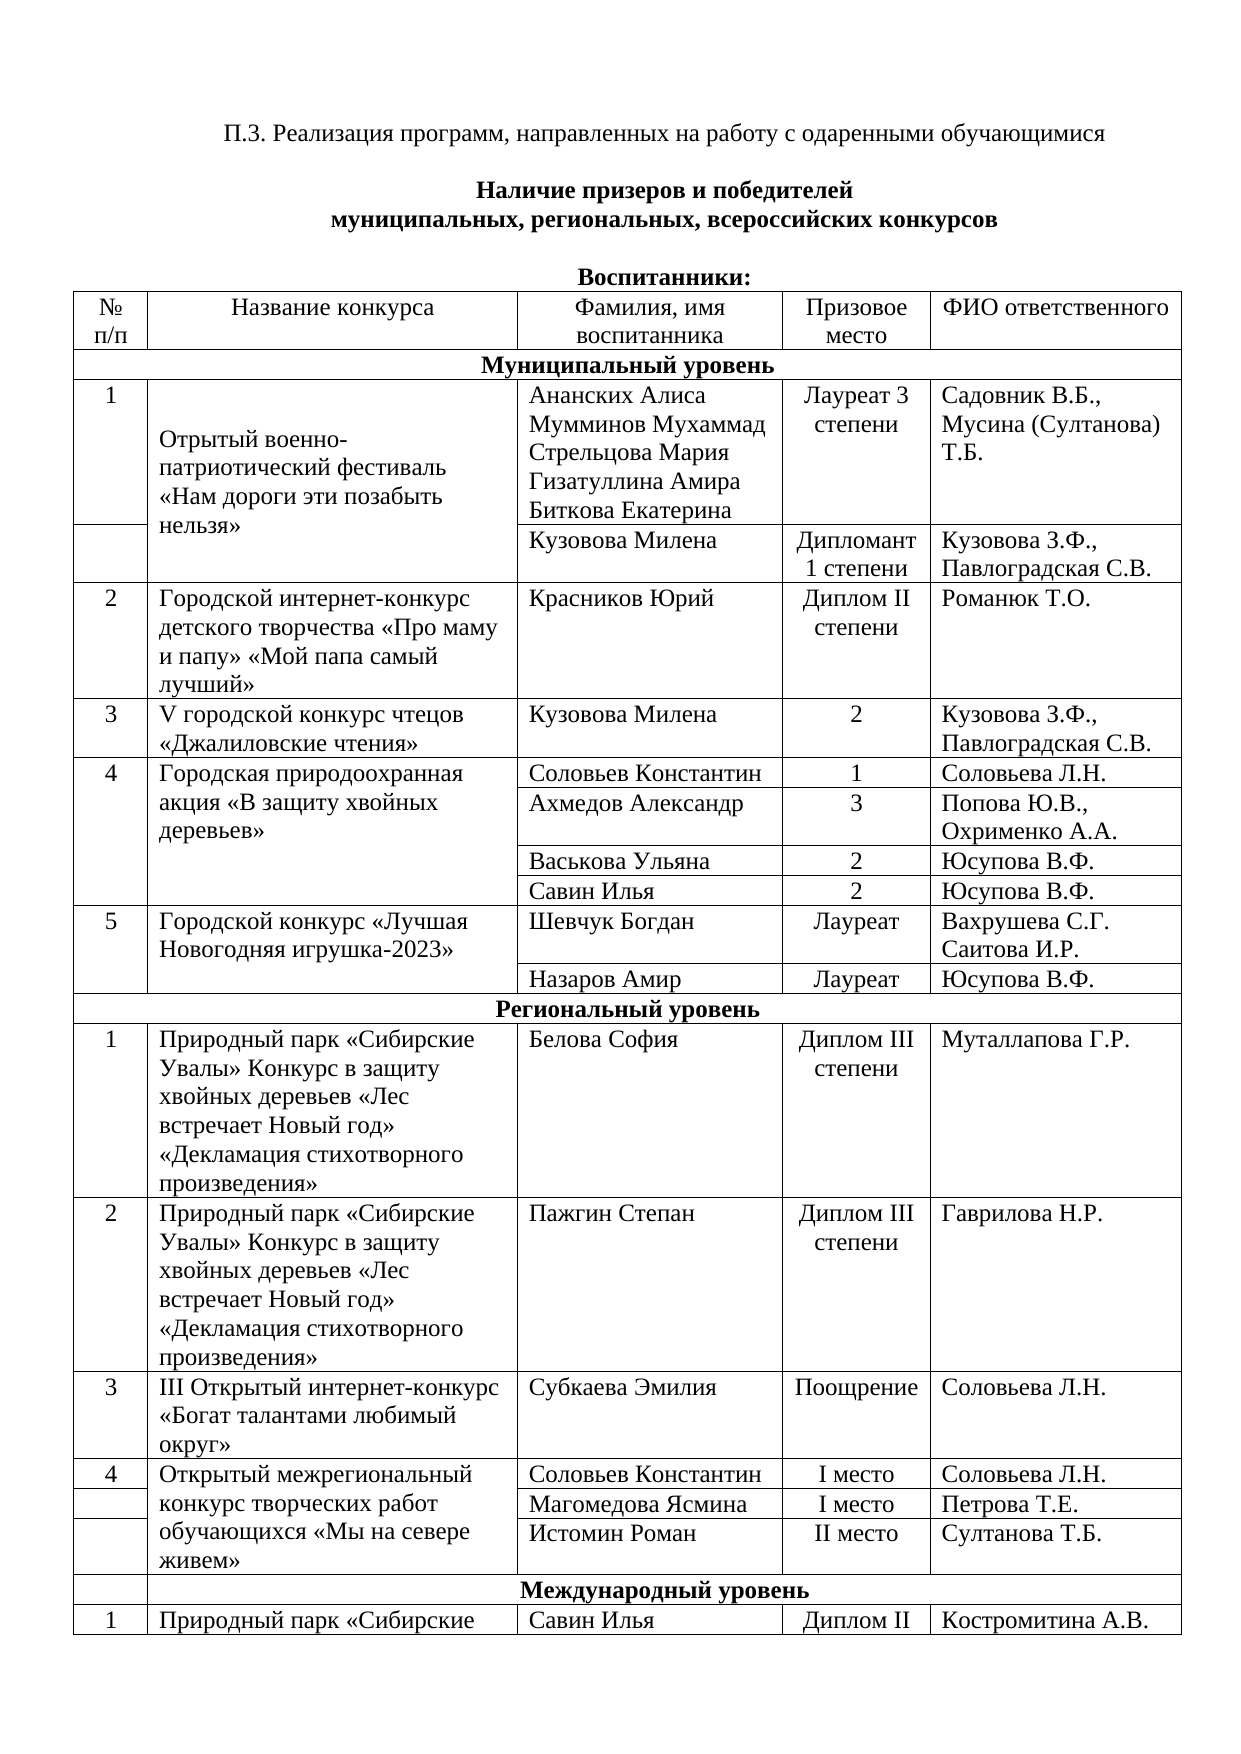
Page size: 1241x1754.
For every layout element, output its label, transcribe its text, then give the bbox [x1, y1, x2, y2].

table_cell 3 [74, 1372, 147, 1458]
table_cell I место [783, 1489, 930, 1517]
table_cell 2 [74, 583, 147, 698]
table_cell 2 [783, 699, 930, 757]
table_cell Пажгин Степан [518, 1198, 782, 1371]
table_cell 3 [783, 788, 930, 845]
table_cell 2 [783, 846, 930, 875]
table_cell Гаврилова Н.Р. [931, 1198, 1181, 1371]
table_cell 4 [74, 1459, 147, 1488]
table_cell Соловьев Константин [518, 758, 782, 787]
table_cell Кузовова Милена [518, 699, 782, 757]
table_cell Садовник В.Б., Мусина (Султанова) Т.Б. [931, 380, 1181, 524]
table_header Фамилия, имя воспитанника [518, 292, 782, 349]
table_cell I место [783, 1459, 930, 1488]
table_cell Природный парк «Сибирские Увалы» Конкурс в защиту хвойных деревьев «Лес встречает Новый год» «Декламация стихотворного произведения» [148, 1198, 517, 1371]
table_cell Назаров Амир [518, 964, 782, 993]
table_cell 5 [74, 906, 147, 993]
table_header Призовое место [783, 292, 930, 349]
table_cell Соловьева Л.Н. [931, 1372, 1181, 1458]
table_cell Городской интернет-конкурс детского творчества «Про маму и папу» «Мой папа самый лучший» [148, 583, 517, 698]
table_cell II место [783, 1519, 930, 1574]
table_cell Кузовова З.Ф., Павлоградская С.В. [931, 525, 1181, 582]
text Воспитанники: [177, 262, 1152, 291]
text муниципальных, региональных, всероссийских конкурсов [177, 204, 1152, 233]
table_cell Ахмедов Александр [518, 788, 782, 845]
table_cell Кузовова Милена [518, 525, 782, 582]
table_cell Муниципальный уровень [74, 350, 1181, 379]
table_cell Лауреат [783, 964, 930, 993]
table_cell Региональный уровень [74, 994, 1181, 1023]
table_cell Попова Ю.В., Охрименко А.А. [931, 788, 1181, 845]
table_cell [148, 1605, 517, 1633]
table_cell Кузовова З.Ф., Павлоградская С.В. [931, 699, 1181, 757]
table_cell 1 [783, 758, 930, 787]
text Наличие призеров и победителей [177, 176, 1152, 204]
table_cell III Открытый интернет-конкурс «Богат талантами любимый округ» [148, 1372, 517, 1458]
table_cell Савин Илья [518, 1605, 782, 1633]
table_header ФИО ответственного [931, 292, 1181, 349]
table_cell Субкаева Эмилия [518, 1372, 782, 1458]
table_cell Султанова Т.Б. [931, 1519, 1181, 1574]
table_cell Савин Илья [518, 876, 782, 905]
table_cell [74, 1489, 147, 1517]
table_cell Соловьева Л.Н. [931, 1459, 1181, 1488]
table_cell Диплом III степени [783, 1024, 930, 1197]
table_cell Белова София [518, 1024, 782, 1197]
table_cell Отрытый военно-патриотический фестиваль «Нам дороги эти позабыть нельзя» [148, 380, 517, 582]
table_header Название конкурса [148, 292, 517, 349]
table_cell Открытый межрегиональный конкурс творческих работ обучающихся «Мы на севере живем» [148, 1459, 517, 1574]
table_cell 1 [74, 1605, 147, 1633]
table_cell Поощрение [783, 1372, 930, 1458]
table_cell [74, 1575, 147, 1604]
table_cell Международный уровень [148, 1575, 1181, 1604]
table_cell Диплом III степени [783, 1198, 930, 1371]
table_cell 3 [74, 699, 147, 757]
table_header № п/п [74, 292, 147, 349]
table_cell Романюк Т.О. [931, 583, 1181, 698]
table_cell 2 [783, 876, 930, 905]
table_cell Юсупова В.Ф. [931, 846, 1181, 875]
table_cell Диплом II степени [783, 1605, 930, 1633]
table_cell Красников Юрий [518, 583, 782, 698]
table_cell [74, 1519, 147, 1574]
table_cell Соловьева Л.Н. [931, 758, 1181, 787]
table_cell Истомин Роман [518, 1519, 782, 1574]
text П.3. Реализация программ, направленных на работу с одаренными обучающимися [177, 118, 1152, 147]
table_cell Муталлапова Г.Р. [931, 1024, 1181, 1197]
table_cell [74, 525, 147, 582]
table_cell Дипломант 1 степени [783, 525, 930, 582]
table_cell Диплом II степени [783, 583, 930, 698]
table_cell Природный парк «Сибирские Увалы» Конкурс в защиту хвойных деревьев «Лес встречает Новый год» «Декламация стихотворного произведения» [148, 1024, 517, 1197]
table_cell Городская природоохранная акция «В защиту хвойных деревьев» [148, 758, 517, 905]
table_cell Городской конкурс «Лучшая Новогодняя игрушка-2023» [148, 906, 517, 993]
table_cell Шевчук Богдан [518, 906, 782, 963]
table_cell 2 [74, 1198, 147, 1371]
table_cell Васькова Ульяна [518, 846, 782, 875]
table_cell Ананских Алиса Мумминов Мухаммад Стрельцова Мария Гизатуллина Амира Биткова Екатерина [518, 380, 782, 524]
table_cell Магомедова Ясмина [518, 1489, 782, 1517]
table_cell Юсупова В.Ф. [931, 964, 1181, 993]
table_cell Вахрушева С.Г. Саитова И.Р. [931, 906, 1181, 963]
table_cell 1 [74, 1024, 147, 1197]
table_cell Соловьев Константин [518, 1459, 782, 1488]
table_cell Юсупова В.Ф. [931, 876, 1181, 905]
table_cell 4 [74, 758, 147, 905]
table_cell Лауреат [783, 906, 930, 963]
table_cell 1 [74, 380, 147, 524]
table_cell Петрова Т.Е. [931, 1489, 1181, 1517]
table_cell Лауреат 3 степени [783, 380, 930, 524]
table_cell Костромитина А.В. [931, 1605, 1181, 1633]
table_cell V городской конкурс чтецов «Джалиловские чтения» [148, 699, 517, 757]
